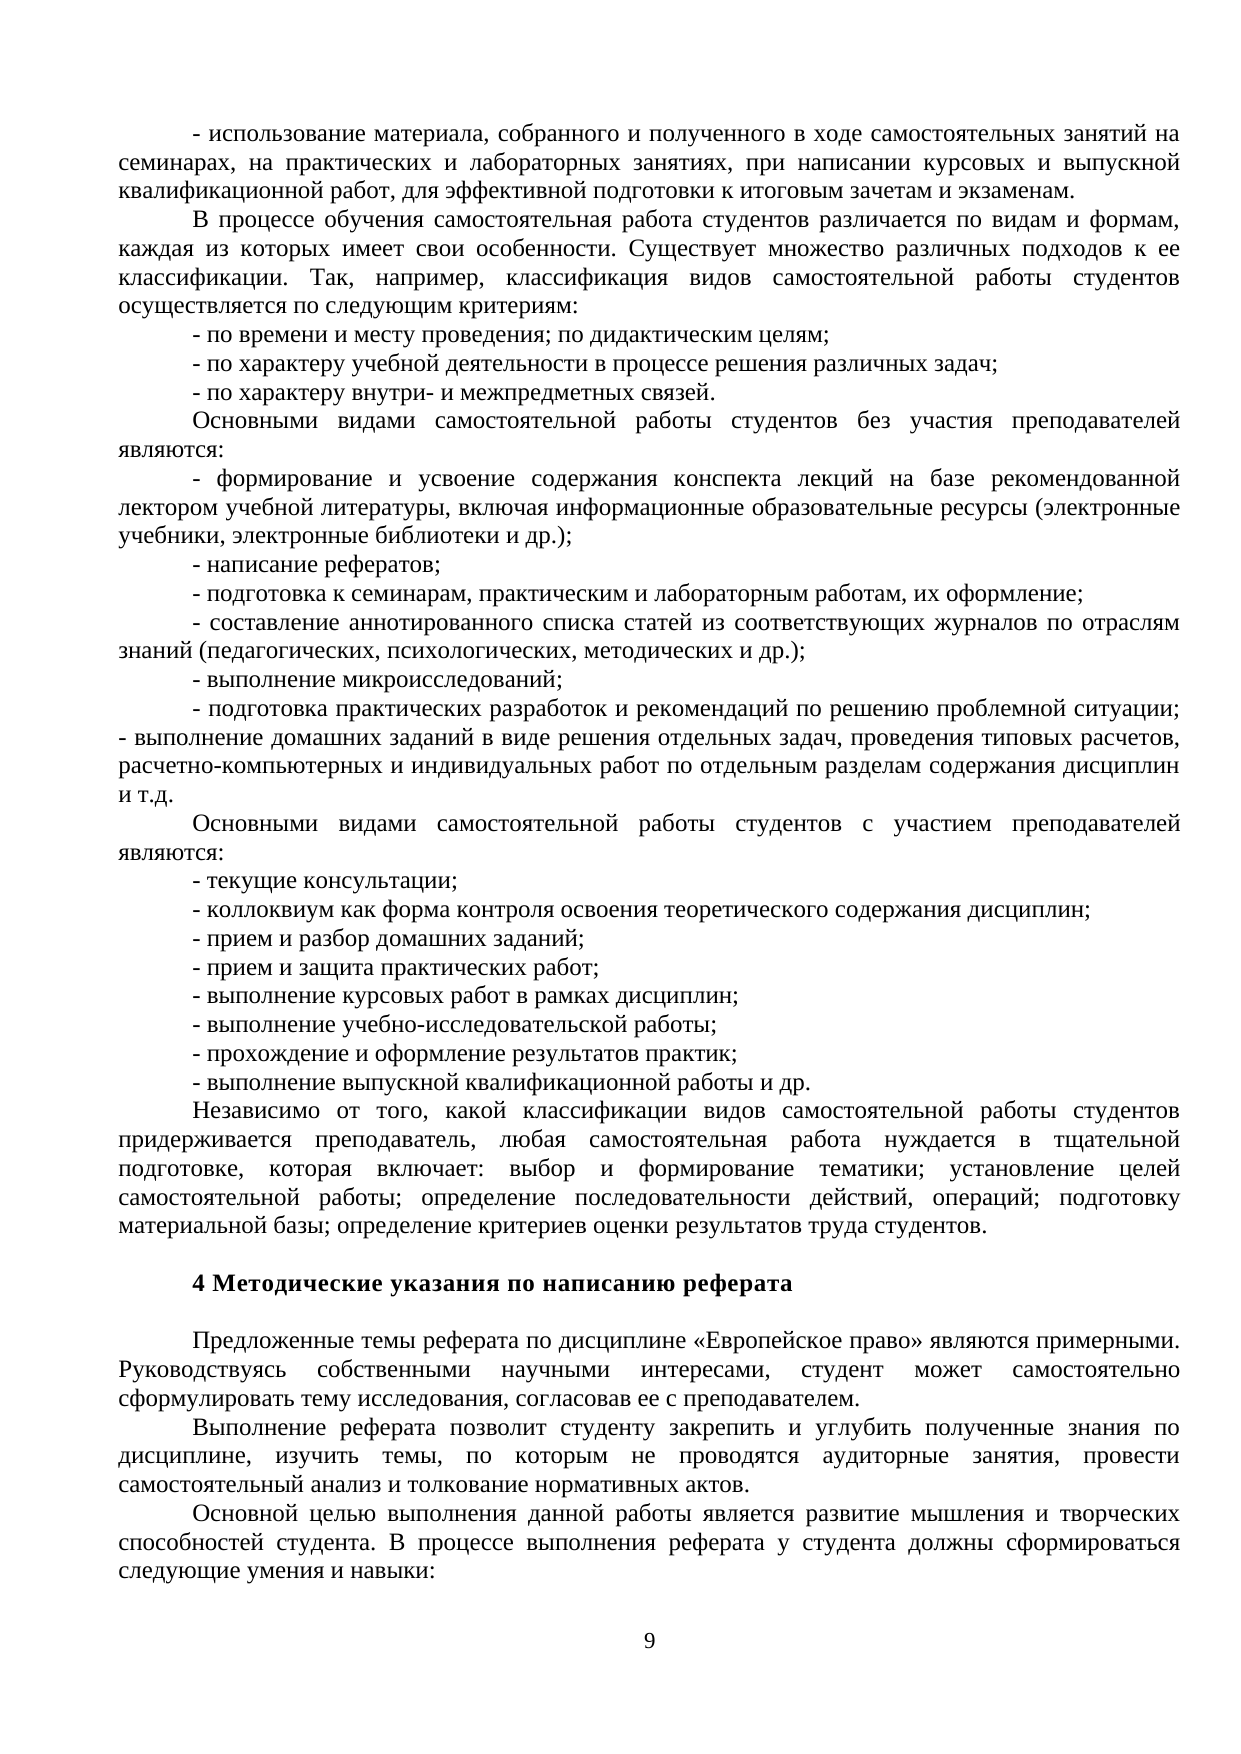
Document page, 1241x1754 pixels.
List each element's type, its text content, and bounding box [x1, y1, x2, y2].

text - выполнение выпускной квалификационной работы и др. [118, 1067, 1181, 1096]
text - прохождение и оформление результатов практик; [118, 1038, 1181, 1067]
text - прием и разбор домашних заданий; [118, 923, 1181, 952]
text - подготовка практических разработок и рекомендаций по решению проблемной ситуации; - выполнение домашних заданий в виде решения отдельных задач, проведения типовых расчетов, расчетно-компьютерных и индивидуальных работ по отдельным разделам содержания дисциплин и т.д. [118, 693, 1181, 808]
text Независимо от того, какой классификации видов самостоятельной работы студентов придерживается преподаватель, любая самостоятельная работа нуждается в тщательной подготовке, которая включает: выбор и формирование тематики; установление целей самостоятельной работы; определение последовательности действий, операций; подготовку материальной базы; определение критериев оценки результатов труда студентов. [118, 1096, 1181, 1239]
text Основной целью выполнения данной работы является развитие мышления и творческих способностей студента. В процессе выполнения реферата у студента должны сформироваться следующие умения и навыки: [118, 1498, 1181, 1584]
text Основными видами самостоятельной работы студентов с участием преподавателей являются: [118, 808, 1181, 866]
text - выполнение микроисследований; [118, 664, 1181, 693]
text - по характеру учебной деятельности в процессе решения различных задач; [118, 348, 1181, 377]
text - выполнение учебно-исследовательской работы; [118, 1009, 1181, 1038]
text - выполнение курсовых работ в рамках дисциплин; [118, 981, 1181, 1009]
text Основными видами самостоятельной работы студентов без участия преподавателей являются: [118, 406, 1181, 463]
text - по характеру внутри- и межпредметных связей. [118, 377, 1181, 406]
text - составление аннотированного списка статей из соответствующих журналов по отраслям знаний (педагогических, психологических, методических и др.); [118, 607, 1181, 664]
text Выполнение реферата позволит студенту закрепить и углубить полученные знания по дисциплине, изучить темы, по которым не проводятся аудиторные занятия, провести самостоятельный анализ и толкование нормативных актов. [118, 1412, 1181, 1498]
text - использование материала, собранного и полученного в ходе самостоятельных занятий на семинарах, на практических и лабораторных занятиях, при написании курсовых и выпускной квалификационной работ, для эффективной подготовки к итоговым зачетам и экзаменам. [118, 118, 1181, 204]
text - по времени и месту проведения; по дидактическим целям; [118, 319, 1181, 348]
text - коллоквиум как форма контроля освоения теоретического содержания дисциплин; [118, 894, 1181, 923]
text - текущие консультации; [118, 866, 1181, 894]
text В процессе обучения самостоятельная работа студентов различается по видам и формам, каждая из которых имеет свои особенности. Существует множество различных подходов к ее классификации. Так, например, классификация видов самостоятельной работы студентов осуществляется по следующим критериям: [118, 204, 1181, 319]
text - формирование и усвоение содержания конспекта лекций на базе рекомендованной лектором учебной литературы, включая информационные образовательные ресурсы (электронные учебники, электронные библиотеки и др.); [118, 463, 1181, 549]
text 4 Методические указания по написанию реферата [118, 1268, 1181, 1297]
text Предложенные темы реферата по дисциплине «Европейское право» являются примерными. Руководствуясь собственными научными интересами, студент может самостоятельно сформулировать тему исследования, согласовав ее с преподавателем. [118, 1326, 1181, 1412]
text - прием и защита практических работ; [118, 952, 1181, 981]
text - подготовка к семинарам, практическим и лабораторным работам, их оформление; [118, 578, 1181, 607]
text - написание рефератов; [118, 549, 1181, 578]
